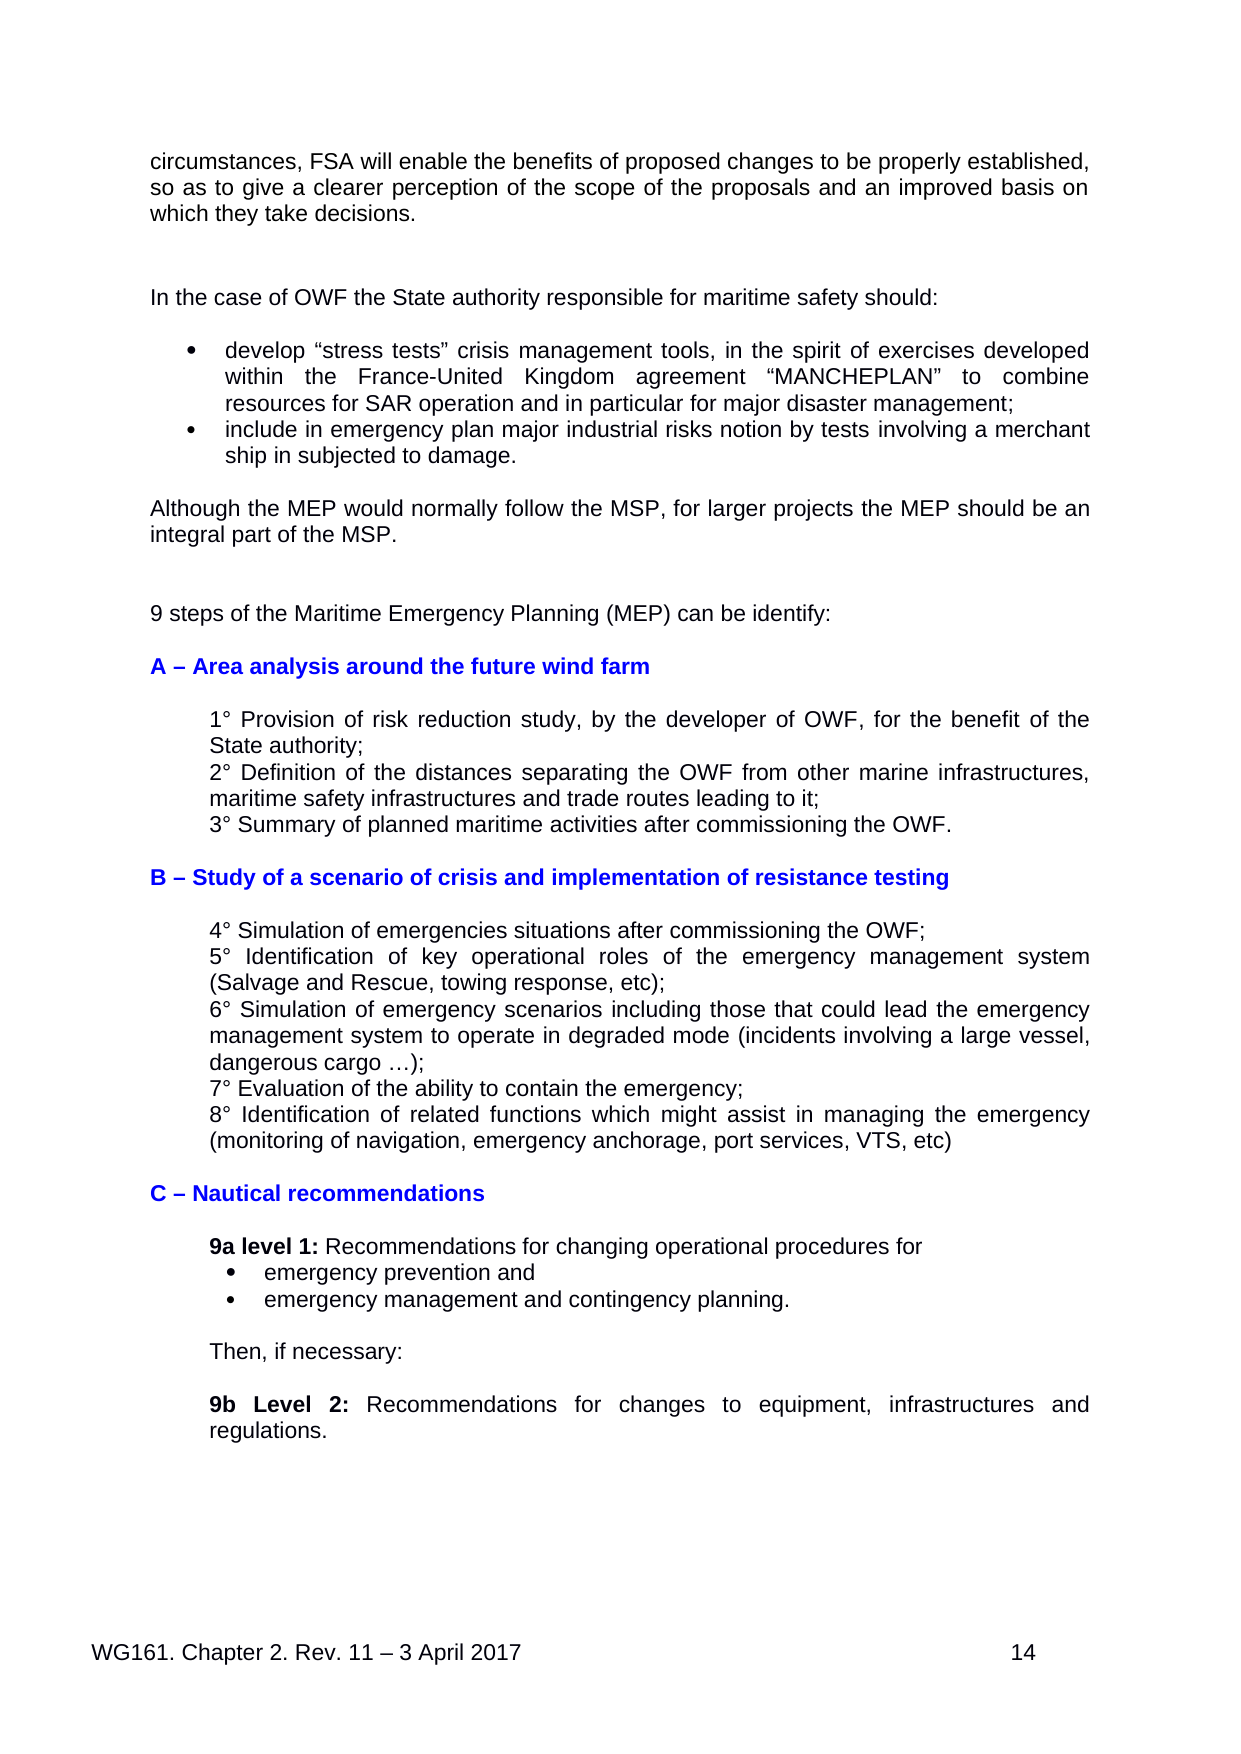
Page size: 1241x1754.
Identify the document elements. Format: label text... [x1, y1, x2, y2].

text 8° Identification of related functions which might assist in managing the emergency (monitoring of navigation, emergency anchorage, port services, VTS, etc) [209, 1101, 1090, 1154]
text 3° Summary of planned maritime activities after commissioning the OWF. [209, 811, 1090, 838]
text Then, if necessary: [209, 1338, 1090, 1365]
text C – Nautical recommendations [150, 1180, 1090, 1207]
text 9 steps of the Maritime Emergency Planning (MEP) can be identify: [150, 600, 1090, 627]
text 9b Level 2: Recommendations for changes to equipment, infrastructures and regulations. [209, 1391, 1090, 1444]
list emergency management and contingency planning. [227, 1286, 1090, 1312]
text Although the MEP would normally follow the MSP, for larger projects the MEP should be an integral part of the MSP. [150, 495, 1090, 548]
text 4° Simulation of emergencies situations after commissioning the OWF; [209, 917, 1090, 943]
text 6° Simulation of emergency scenarios including those that could lead the emergency management system to operate in degraded mode (incidents involving a large vessel, dangerous cargo …); [209, 996, 1090, 1075]
text 9a level 1: Recommendations for changing operational procedures for [209, 1233, 1090, 1259]
text 7° Evaluation of the ability to contain the emergency; [209, 1075, 1090, 1101]
text In the case of OWF the State authority responsible for maritime safety should: [150, 284, 1090, 311]
list emergency prevention and [227, 1259, 1090, 1286]
text 1° Provision of risk reduction study, by the developer of OWF, for the benefit of the State authority; [209, 706, 1090, 758]
list include in emergency plan major industrial risks notion by tests involving a merchant ship in subjected to damage. [187, 416, 1090, 469]
text A – Area analysis around the future wind farm [150, 627, 1090, 679]
text B – Study of a scenario of crisis and implementation of resistance testing [150, 864, 1090, 890]
text 2° Definition of the distances separating the OWF from other marine infrastructures, maritime safety infrastructures and trade routes leading to it; [209, 758, 1090, 811]
text 5° Identification of key operational roles of the emergency management system (Salvage and Rescue, towing response, etc); [209, 943, 1090, 996]
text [150, 148, 1090, 227]
list develop “stress tests” crisis management tools, in the spirit of exercises developed within the France-United Kingdom agreement “MANCHEPLAN” to combine resources for SAR operation and in particular for major disaster management; [187, 337, 1090, 416]
